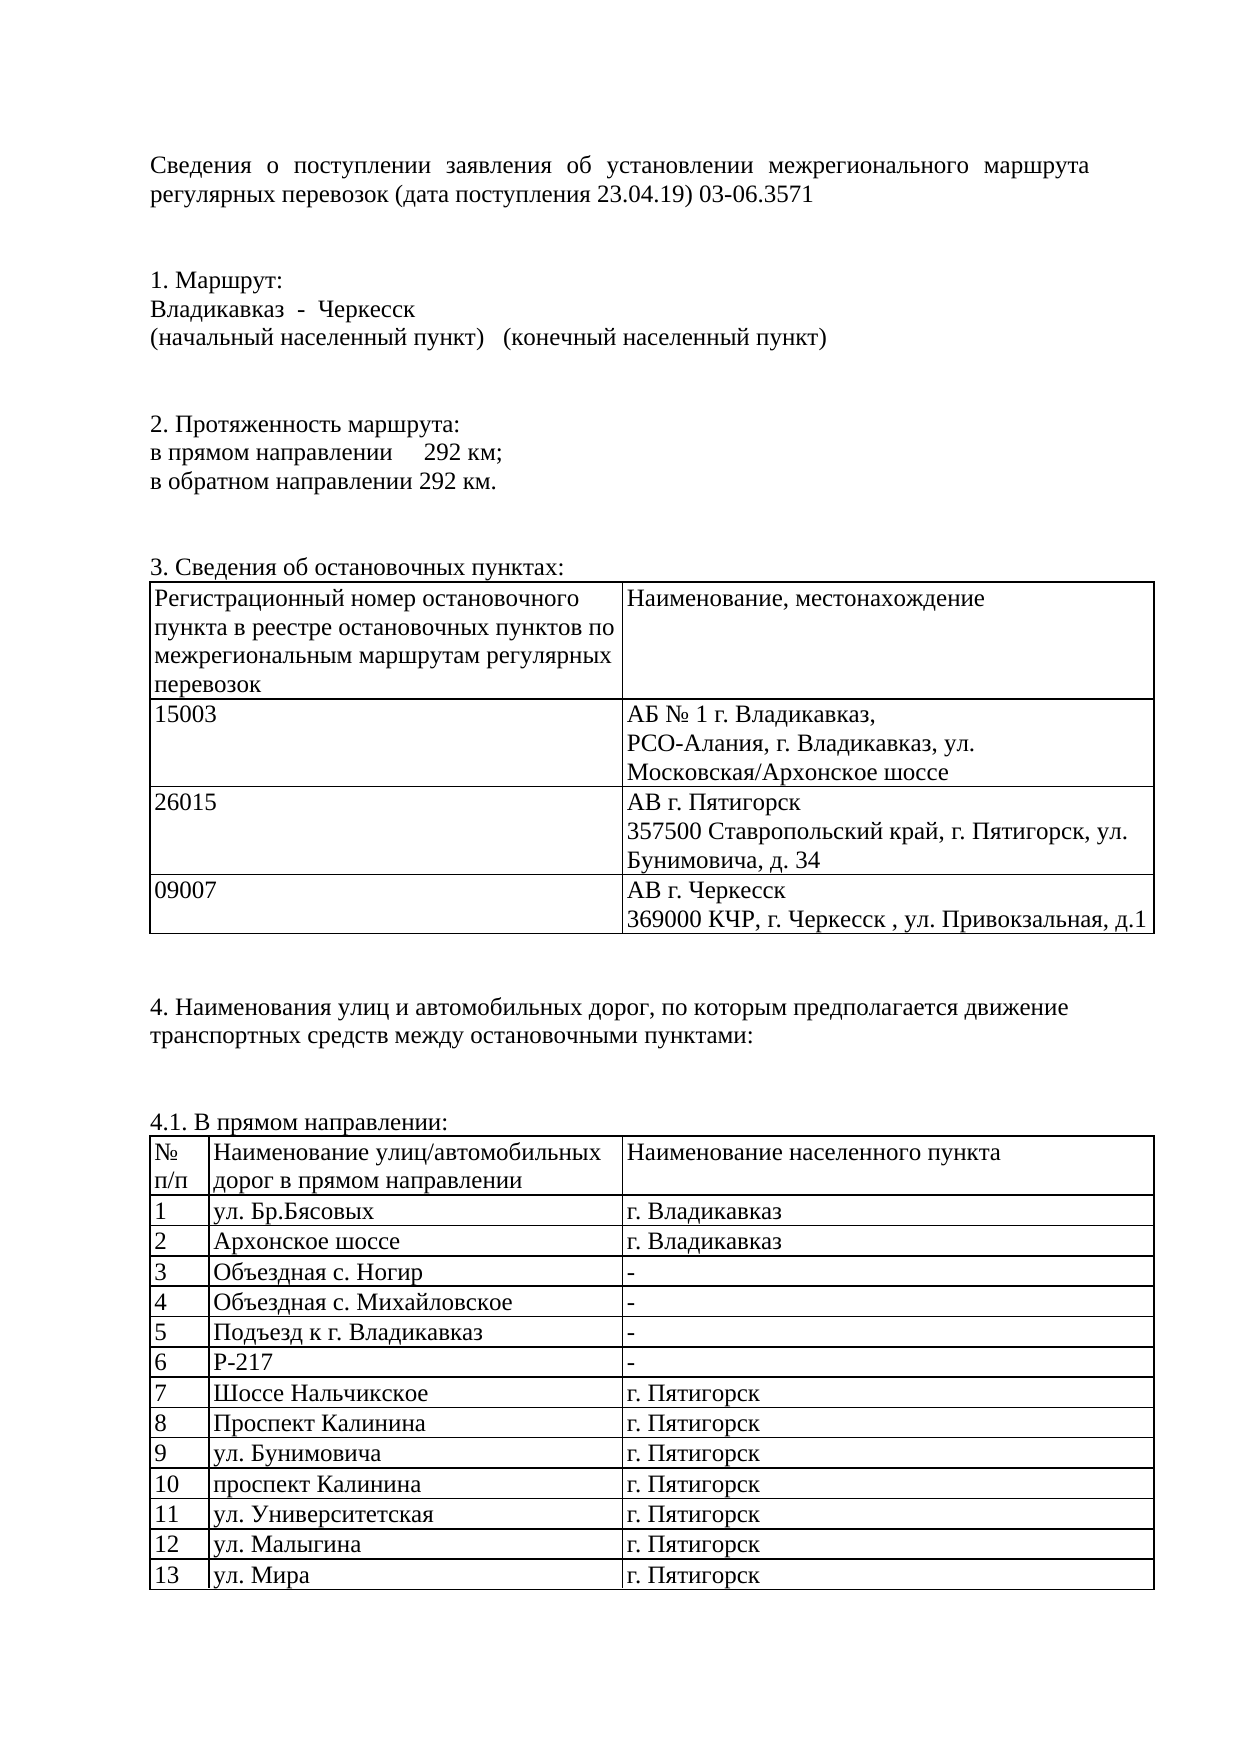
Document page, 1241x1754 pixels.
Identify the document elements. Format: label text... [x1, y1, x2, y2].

table_cell г. Пятигорск [623, 1560, 1153, 1588]
table_cell г. Пятигорск [623, 1408, 1153, 1437]
table_cell ул. Мира [210, 1560, 622, 1588]
text Владикавказ - Черкесск [150, 294, 1090, 322]
table_cell Проспект Калинина [210, 1408, 622, 1437]
table_cell г. Пятигорск [623, 1530, 1153, 1558]
table_cell Подъезд к г. Владикавказ [210, 1317, 622, 1346]
table_cell АВ г. Черкесск 369000 КЧР, г. Черкесск , ул. Привокзальная, д.1 [623, 875, 1153, 932]
text 3. Сведения об остановочных пунктах: [150, 552, 1090, 581]
table_cell г. Пятигорск [623, 1438, 1153, 1467]
table_cell проспект Калинина [210, 1469, 622, 1497]
table_cell 13 [151, 1560, 208, 1588]
table_cell ул. Университетская [210, 1499, 622, 1528]
table_cell г. Пятигорск [623, 1499, 1153, 1528]
table_cell АВ г. Пятигорск 357500 Ставропольский край, г. Пятигорск, ул. Бунимовича, д. 34 [623, 787, 1153, 873]
table_cell 4 [151, 1287, 208, 1316]
table_cell АБ № 1 г. Владикавказ, РСО-Алания, г. Владикавказ, ул. Московская/Архонское шоссе [623, 700, 1153, 786]
table_cell Р-217 [210, 1348, 622, 1376]
text 2. Протяженность маршрута: [150, 409, 1090, 437]
table_cell - [623, 1317, 1153, 1346]
table_cell 1 [151, 1196, 208, 1225]
table_cell 6 [151, 1348, 208, 1376]
text (начальный населенный пункт) (конечный населенный пункт) [150, 322, 1090, 351]
table_cell г. Пятигорск [623, 1469, 1153, 1497]
table_cell Архонское шоссе [210, 1226, 622, 1255]
table_cell 9 [151, 1438, 208, 1467]
table_cell 26015 [151, 787, 622, 873]
text в прямом направлении 292 км; [150, 437, 1090, 466]
table_cell 15003 [151, 700, 622, 786]
table_cell - [623, 1287, 1153, 1316]
table_header Наименование улиц/автомобильных дорог в прямом направлении [210, 1137, 622, 1194]
table_header Наименование населенного пункта [623, 1137, 1153, 1194]
table_header № п/п [151, 1137, 208, 1194]
table_cell Объездная с. Ногир [210, 1257, 622, 1285]
table_cell 7 [151, 1378, 208, 1407]
table_cell ул. Бр.Бясовых [210, 1196, 622, 1225]
table_cell Шоссе Нальчикское [210, 1378, 622, 1407]
table_cell 5 [151, 1317, 208, 1346]
table_cell 10 [151, 1469, 208, 1497]
table_header Наименование, местонахождение [623, 583, 1153, 698]
table_cell ул. Малыгина [210, 1530, 622, 1558]
table_cell 8 [151, 1408, 208, 1437]
table_header Регистрационный номер остановочного пункта в реестре остановочных пунктов по межрегиональным маршрутам регулярных перевозок [151, 583, 622, 698]
table_cell 2 [151, 1226, 208, 1255]
text 4.1. В прямом направлении: [150, 1107, 1090, 1135]
text Сведения о поступлении заявления об установлении межрегионального маршрута регулярных перевозок (дата поступления 23.04.19) 03-06.3571 [150, 150, 1090, 207]
table_cell г. Владикавказ [623, 1196, 1153, 1225]
table_cell 3 [151, 1257, 208, 1285]
text в обратном направлении 292 км. [150, 466, 1090, 495]
table_cell г. Пятигорск [623, 1378, 1153, 1407]
table_cell 12 [151, 1530, 208, 1558]
table_cell 09007 [151, 875, 622, 932]
table_cell ул. Бунимовича [210, 1438, 622, 1467]
table_cell 11 [151, 1499, 208, 1528]
table_cell - [623, 1257, 1153, 1285]
table_cell Объездная с. Михайловское [210, 1287, 622, 1316]
text 4. Наименования улиц и автомобильных дорог, по которым предполагается движение транспортных средств между остановочными пунктами: [150, 992, 1090, 1049]
table_cell - [623, 1348, 1153, 1376]
text 1. Маршрут: [150, 265, 1090, 294]
table_cell г. Владикавказ [623, 1226, 1153, 1255]
